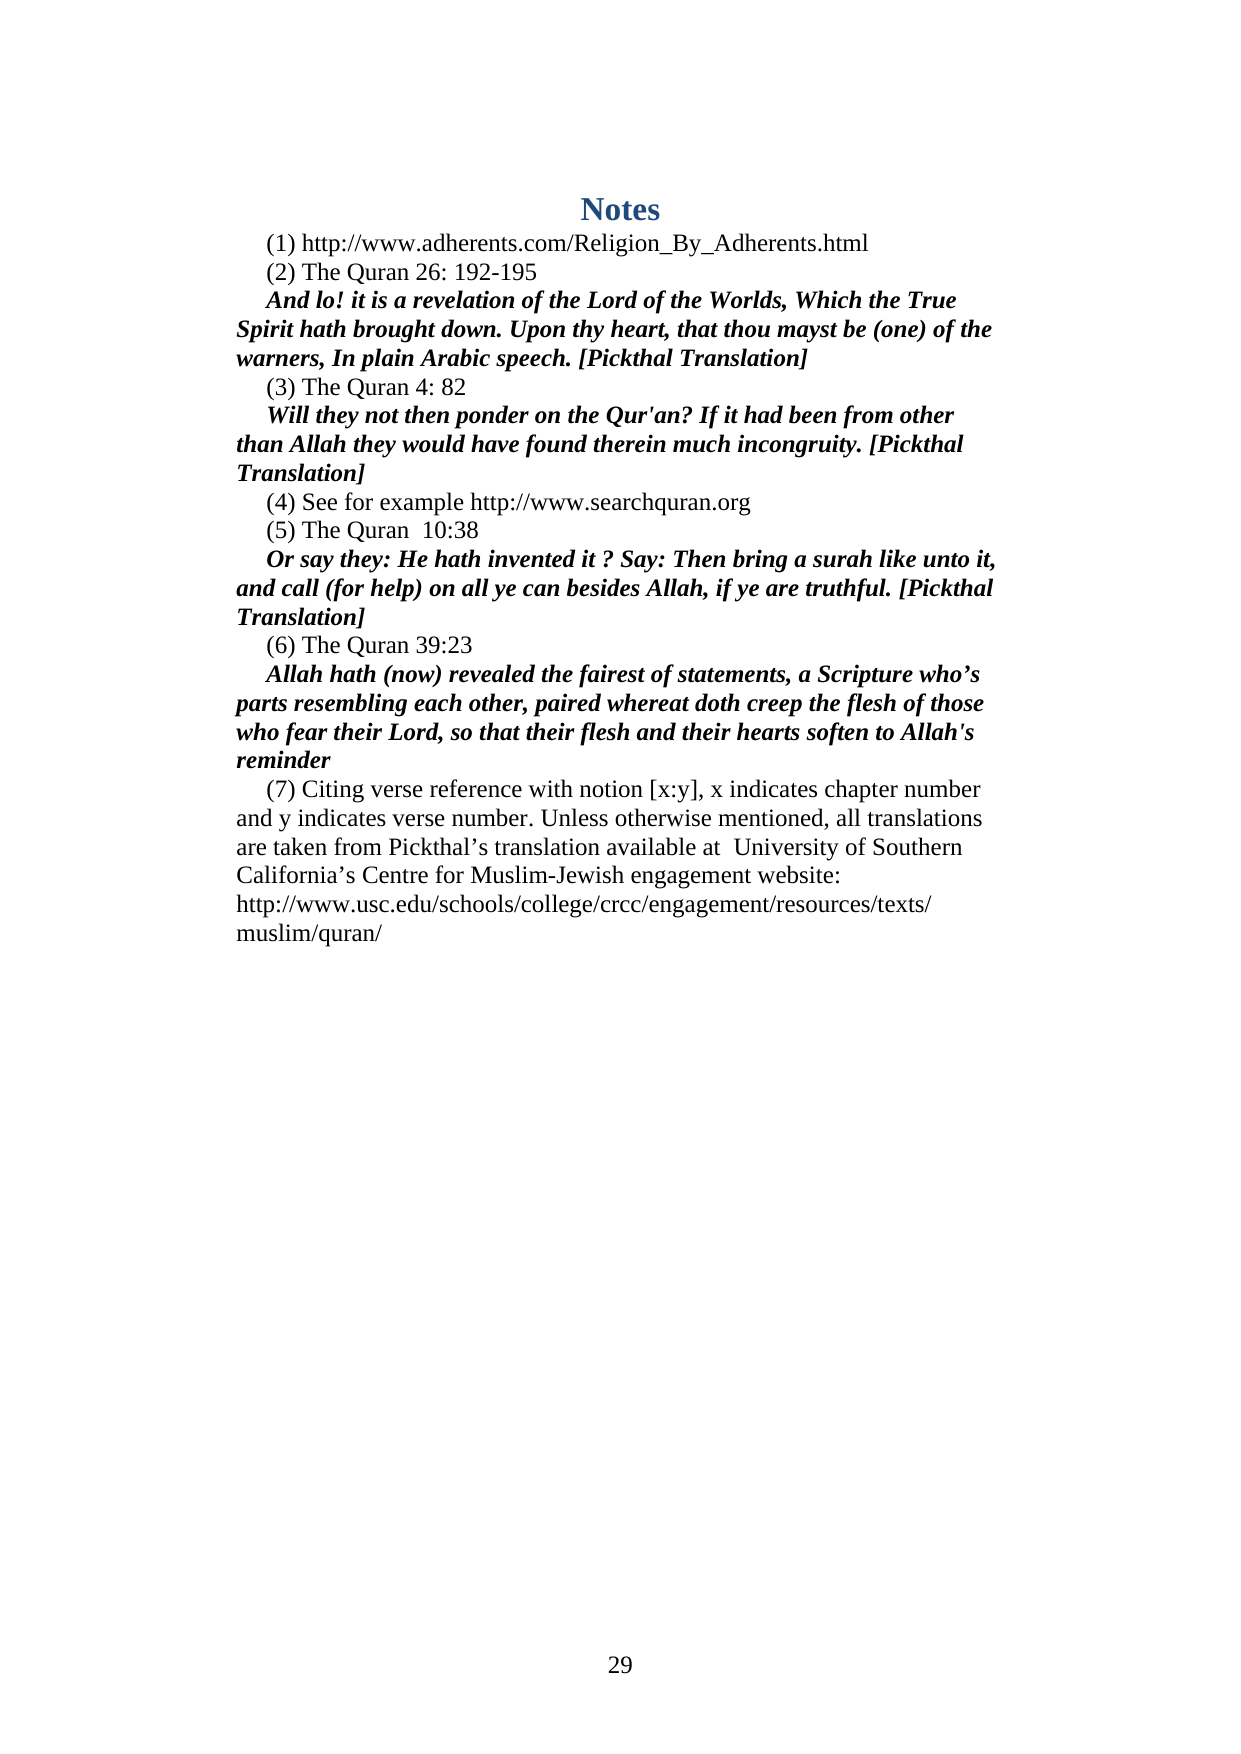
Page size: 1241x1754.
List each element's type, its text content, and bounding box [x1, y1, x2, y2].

text (3) The Quran 4: 82 [236, 372, 1004, 401]
text Or say they: He hath invented it ? Say: Then bring a surah like unto it, and call (for help) on all ye can besides Allah, if ye are truthful. [Pickthal Translation] [236, 544, 1004, 631]
text (6) The Quran 39:23 [236, 631, 1004, 659]
text (1) http://www.adherents.com/Religion_By_Adherents.html [236, 228, 1004, 257]
text (4) See for example http://www.searchquran.org [236, 487, 1004, 516]
text (7) Citing verse reference with notion [x:y], x indicates chapter number and y indicates verse number. Unless otherwise mentioned, all translations are taken from Pickthal’s translation available at University of Southern California’s Centre for Muslim-Jewish engagement website: http://www.usc.edu/schools/college/crcc/engagement/resources/texts/muslim/quran/ [236, 774, 1004, 947]
text Allah hath (now) revealed the fairest of statements, a Scripture who’s parts resembling each other, paired whereat doth creep the flesh of those who fear their Lord, so that their flesh and their hearts soften to Allah's reminder [236, 659, 1004, 774]
subtitle Notes [236, 190, 1004, 228]
text (5) The Quran 10:38 [236, 516, 1004, 544]
text (2) The Quran 26: 192-195 [236, 257, 1004, 286]
text And lo! it is a revelation of the Lord of the Worlds, Which the True Spirit hath brought down. Upon thy heart, that thou mayst be (one) of the warners, In plain Arabic speech. [Pickthal Translation] [236, 286, 1004, 372]
text Will they not then ponder on the Qur'an? If it had been from other than Allah they would have found therein much incongruity. [Pickthal Translation] [236, 401, 1004, 487]
